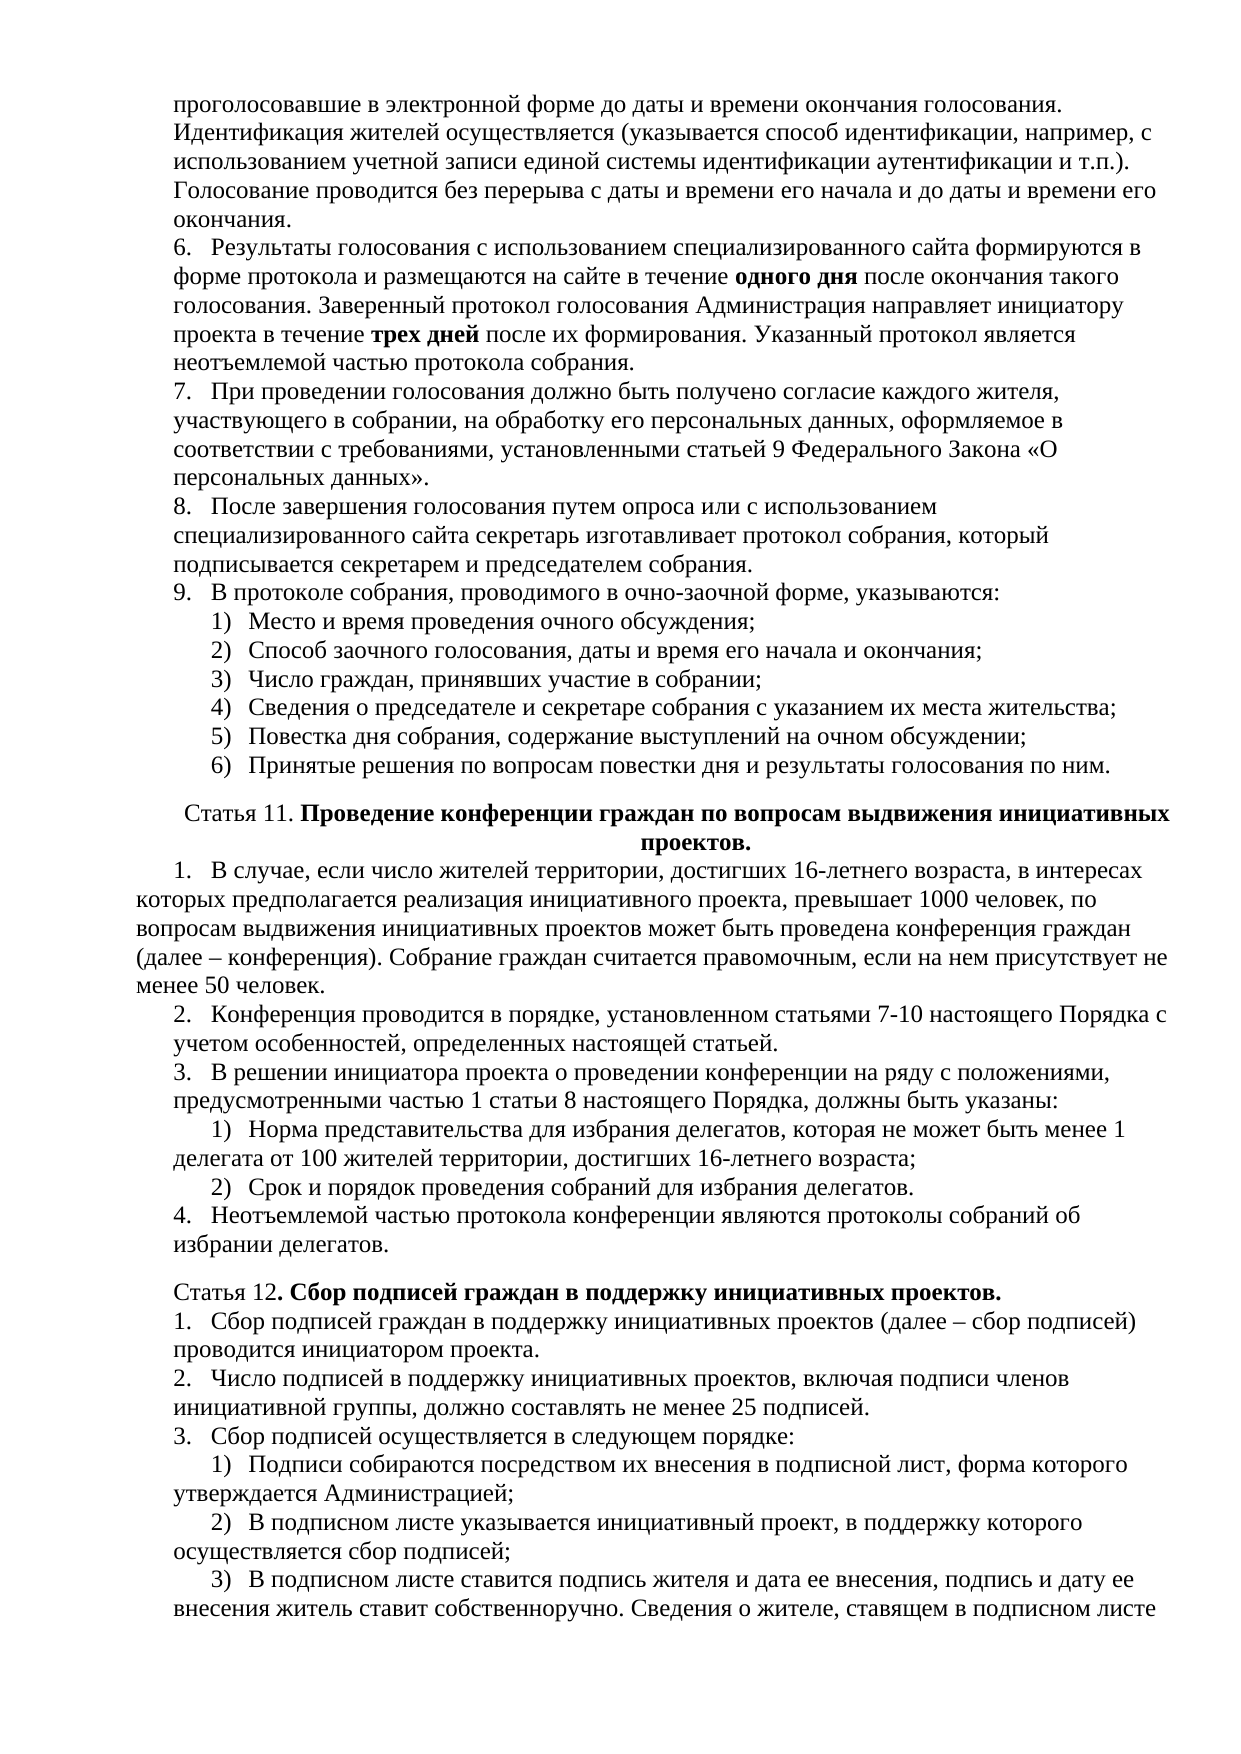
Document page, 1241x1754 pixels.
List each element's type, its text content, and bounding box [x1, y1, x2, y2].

list В подписном листе указывается инициативный проект, в поддержку которого [211, 1507, 1181, 1536]
text внесения житель ставит собственноручно. Сведения о жителе, ставящем в подписном листе [173, 1593, 1181, 1622]
list Повестка дня собрания, содержание выступлений на очном обсуждении; [211, 721, 1181, 750]
text Статья 11. Проведение конференции граждан по вопросам выдвижения инициативных проектов. [173, 798, 1181, 855]
list Принятые решения по вопросам повестки дня и результаты голосования по ним. [211, 750, 1181, 779]
list Число подписей в поддержку инициативных проектов, включая подписи членов [173, 1363, 1181, 1392]
text участвующего в собрании, на обработку его персональных данных, оформляемое в соответствии с требованиями, установленными статьей 9 Федерального Закона «О персональных данных». [173, 405, 1181, 491]
list Сбор подписей осуществляется в следующем порядке: [173, 1421, 1181, 1449]
text делегата от 100 жителей территории, достигших 16-летнего возраста; [173, 1143, 1181, 1172]
text утверждается Администрацией; [173, 1478, 1181, 1507]
list Норма представительства для избрания делегатов, которая не может быть менее 1 [211, 1114, 1181, 1143]
text осуществляется сбор подписей; [173, 1536, 1181, 1564]
list Неотъемлемой частью протокола конференции являются протоколы собраний об [173, 1200, 1181, 1229]
list Срок и порядок проведения собраний для избрания делегатов. [211, 1172, 1181, 1200]
text предусмотренными частью 1 статьи 8 настоящего Порядка, должны быть указаны: [173, 1085, 1181, 1114]
text учетом особенностей, определенных настоящей статьей. [173, 1028, 1181, 1057]
list Сведения о председателе и секретаре собрания с указанием их места жительства; [211, 692, 1181, 721]
text проводится инициатором проекта. [173, 1334, 1181, 1363]
text которых предполагается реализация инициативного проекта, превышает 1000 человек, по вопросам выдвижения инициативных проектов может быть проведена конференция граждан (далее – конференция). Собрание граждан считается правомочным, если на нем присутствует не менее 50 человек. [136, 884, 1181, 999]
list Подписи собираются посредством их внесения в подписной лист, форма которого [211, 1449, 1181, 1478]
list Способ заочного голосования, даты и время его начала и окончания; [211, 635, 1181, 664]
list При проведении голосования должно быть получено согласие каждого жителя, [173, 376, 1181, 405]
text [173, 89, 1181, 232]
text специализированного сайта секретарь изготавливает протокол собрания, который подписывается секретарем и председателем собрания. [173, 520, 1181, 577]
text Статья 12. Сбор подписей граждан в поддержку инициативных проектов. [173, 1277, 1181, 1306]
list Место и время проведения очного обсуждения; [211, 606, 1181, 635]
list Сбор подписей граждан в поддержку инициативных проектов (далее – сбор подписей) [173, 1306, 1181, 1334]
list Число граждан, принявших участие в собрании; [211, 664, 1181, 692]
list В решении инициатора проекта о проведении конференции на ряду с положениями, [173, 1057, 1181, 1085]
list В подписном листе ставится подпись жителя и дата ее внесения, подпись и дату ее [211, 1564, 1181, 1593]
list После завершения голосования путем опроса или с использованием [173, 491, 1181, 520]
text форме протокола и размещаются на сайте в течение одного дня после окончания такого голосования. Заверенный протокол голосования Администрация направляет инициатору проекта в течение трех дней после их формирования. Указанный протокол является неотъемлемой частью протокола собрания. [173, 261, 1181, 376]
text инициативной группы, должно составлять не менее 25 подписей. [173, 1392, 1181, 1421]
list Конференция проводится в порядке, установленном статьями 7-10 настоящего Порядка с [173, 999, 1181, 1028]
list В протоколе собрания, проводимого в очно-заочной форме, указываются: [173, 577, 1181, 606]
text избрании делегатов. [173, 1229, 1181, 1258]
list В случае, если число жителей территории, достигших 16-летнего возраста, в интересах [173, 855, 1181, 884]
list Результаты голосования с использованием специализированного сайта формируются в [173, 232, 1181, 261]
